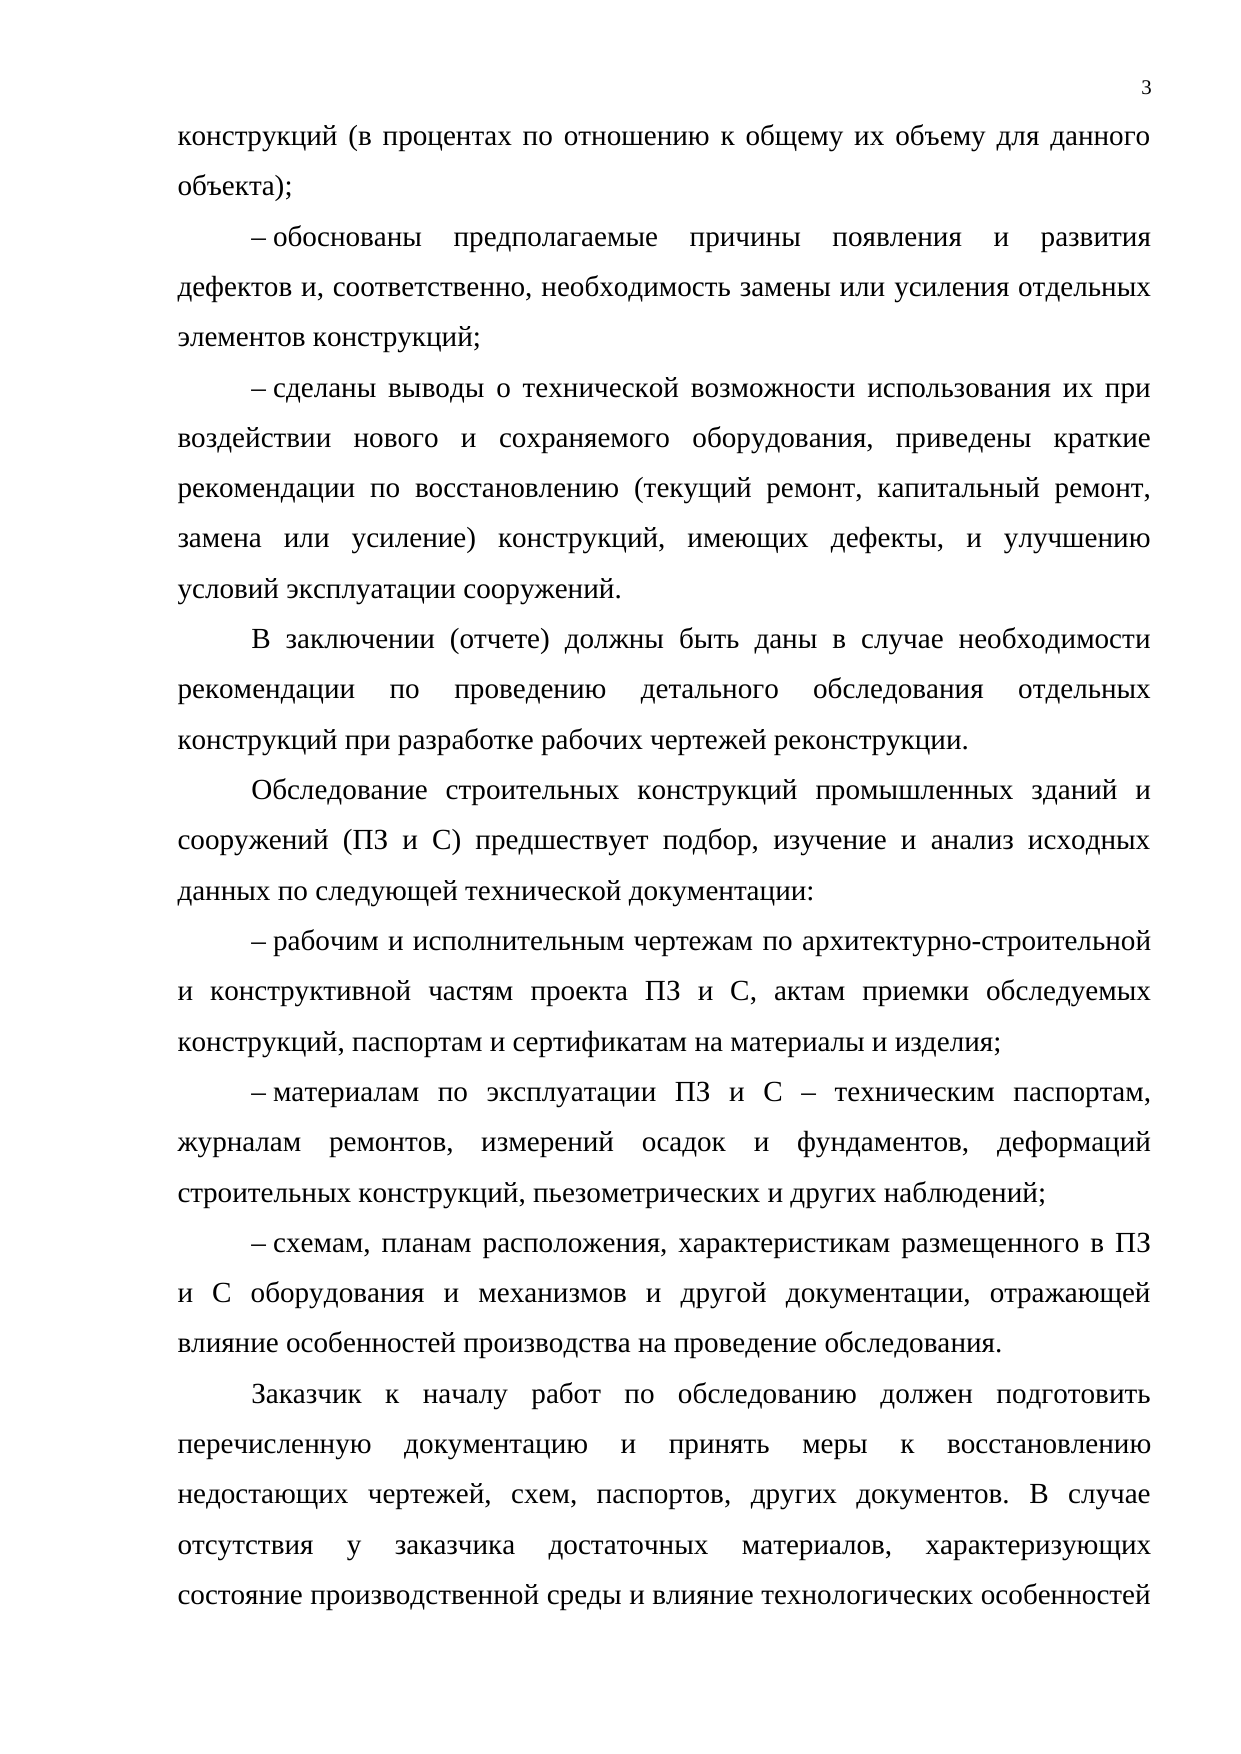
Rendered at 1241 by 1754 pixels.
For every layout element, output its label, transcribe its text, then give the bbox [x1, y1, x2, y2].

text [177, 118, 1152, 202]
text – материалам по эксплуатации ПЗ и С – техническим паспортам, журналам ремонтов, измерений осадок и фундаментов, деформаций строительных конструкций, пьезометрических и других наблюдений; [177, 1074, 1152, 1208]
text – обоснованы предполагаемые причины появления и развития дефектов и, соответственно, необходимость замены или усиления отдельных элементов конструкций; [177, 219, 1152, 353]
text Обследование строительных конструкций промышленных зданий и сооружений (ПЗ и С) предшествует подбор, изучение и анализ исходных данных по следующей технической документации: [177, 772, 1152, 906]
text В заключении (отчете) должны быть даны в случае необходимости рекомендации по проведению детального обследования отдельных конструкций при разработке рабочих чертежей реконструкции. [177, 621, 1152, 755]
text – рабочим и исполнительным чертежам по архитектурно-строительной и конструктивной частям проекта ПЗ и С, актам приемки обследуемых конструкций, паспортам и сертификатам на материалы и изделия; [177, 923, 1152, 1057]
text – сделаны выводы о технической возможности использования их при воздействии нового и сохраняемого оборудования, приведены краткие рекомендации по восстановлению (текущий ремонт, капитальный ремонт, замена или усиление) конструкций, имеющих дефекты, и улучшению условий эксплуатации сооружений. [177, 370, 1152, 604]
text – схемам, планам расположения, характеристикам размещенного в ПЗ и С оборудования и механизмов и другой документации, отражающей влияние особенностей производства на проведение обследования. [177, 1225, 1152, 1359]
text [177, 1376, 1152, 1611]
